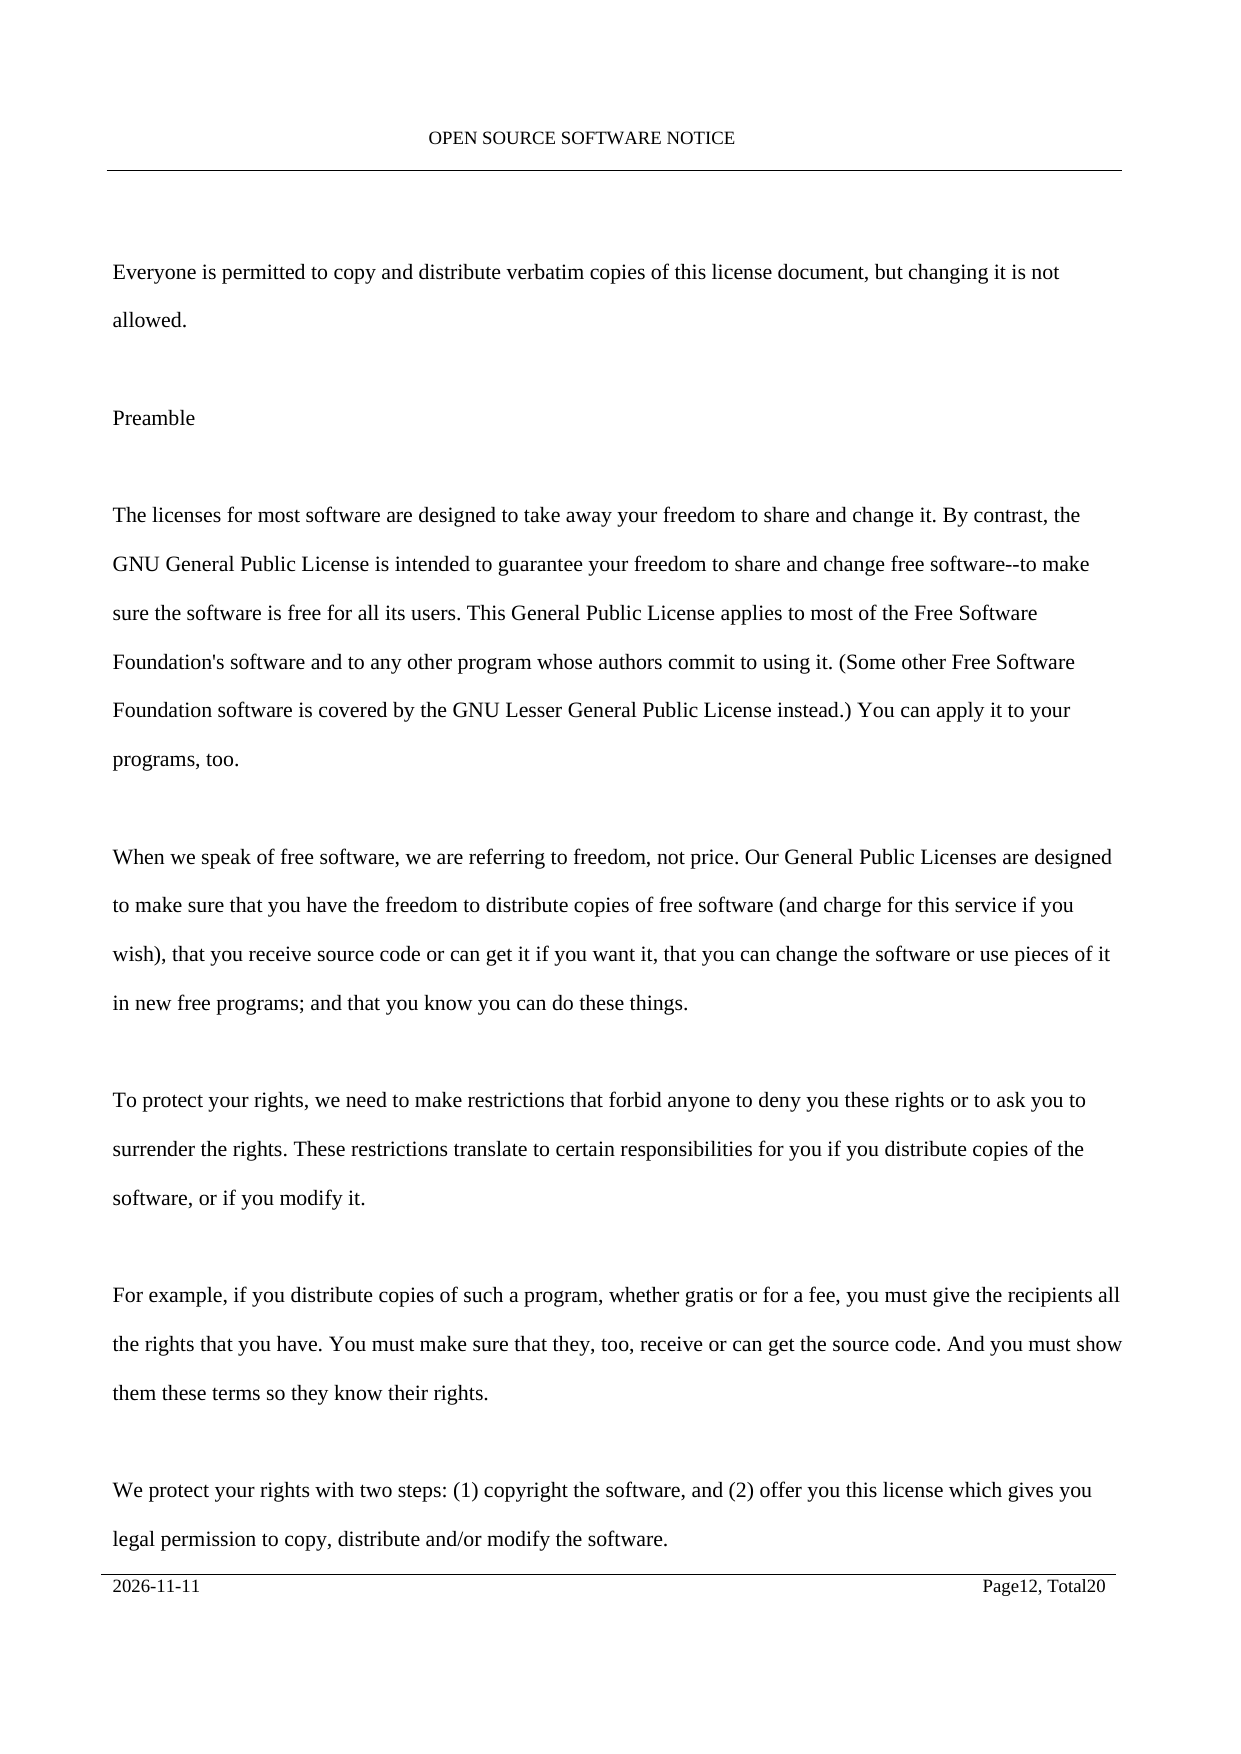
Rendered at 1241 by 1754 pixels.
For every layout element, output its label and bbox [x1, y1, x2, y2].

text [112, 206, 1128, 1555]
